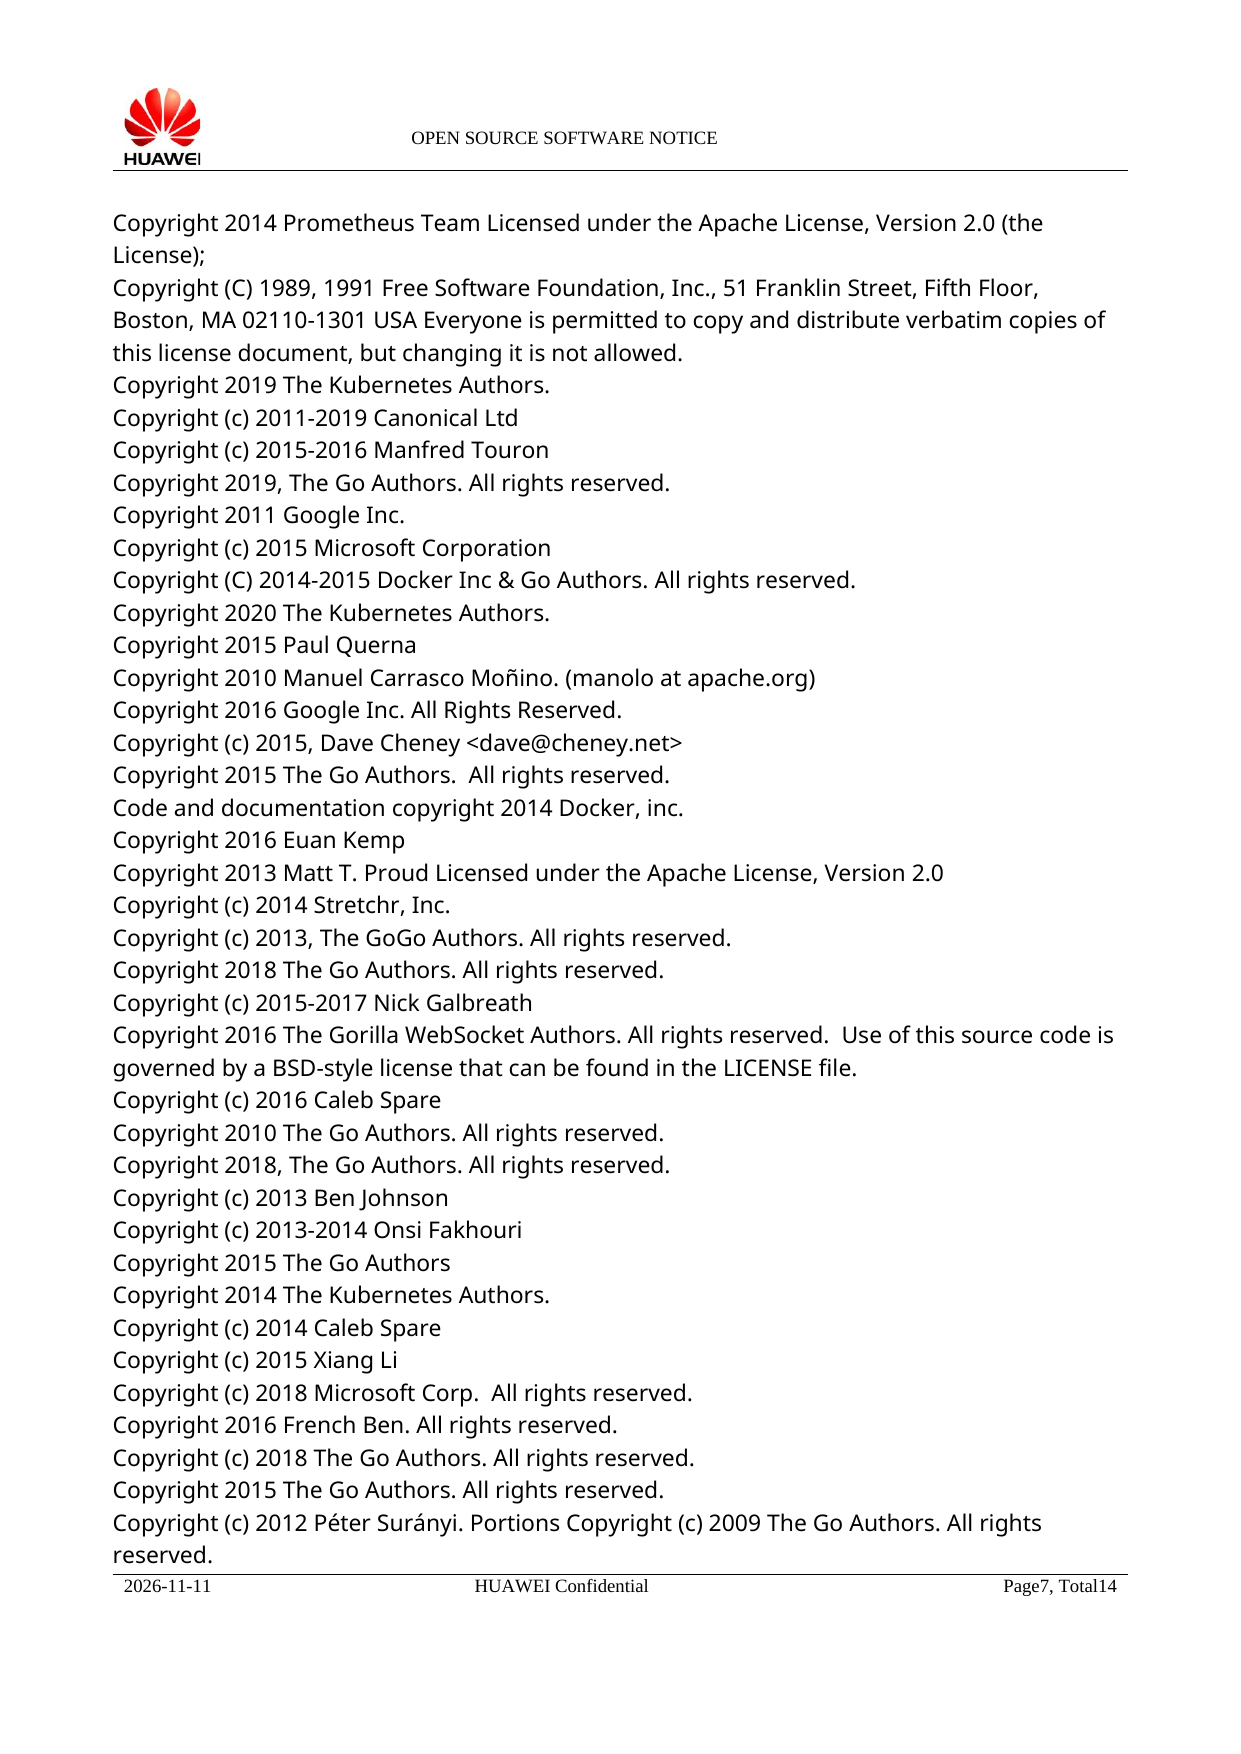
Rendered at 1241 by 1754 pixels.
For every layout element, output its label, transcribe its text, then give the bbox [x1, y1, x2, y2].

picture [124, 88, 201, 165]
